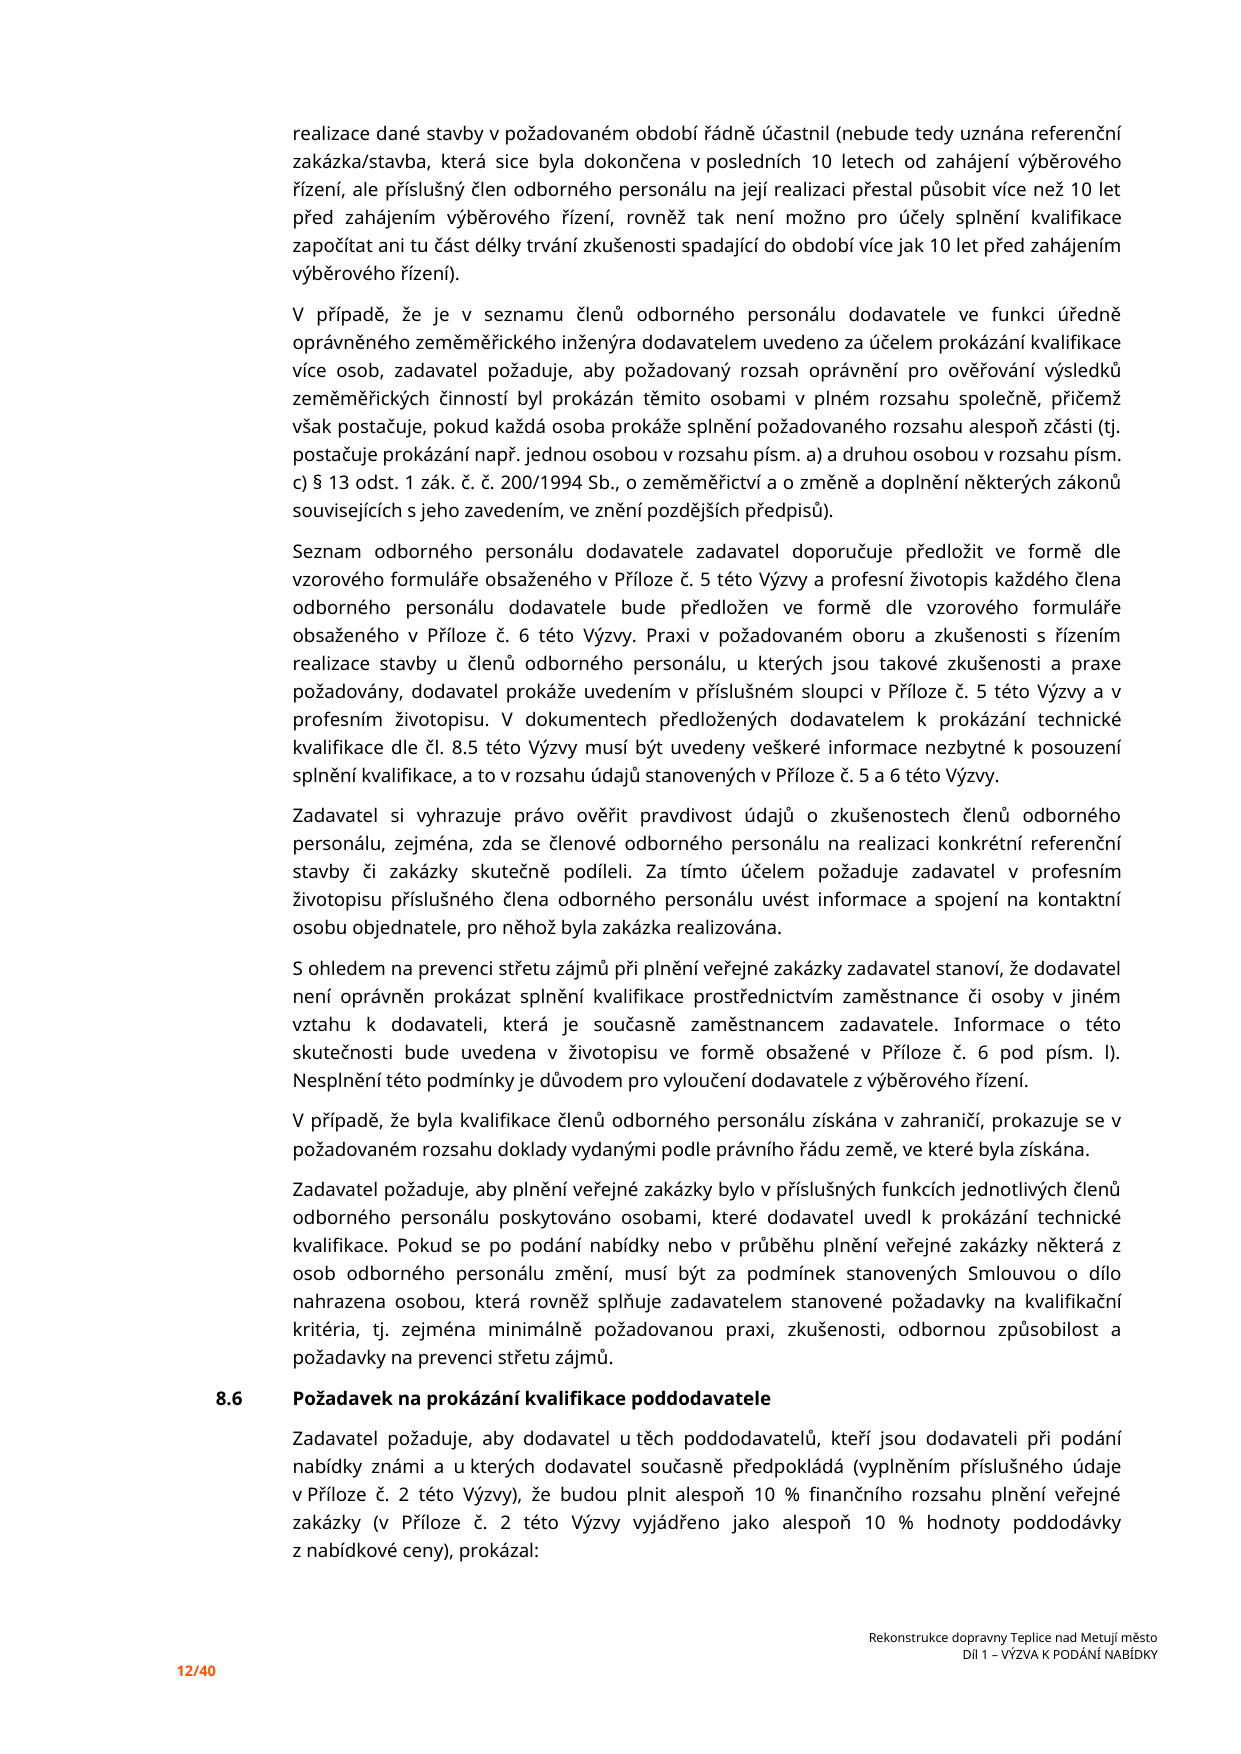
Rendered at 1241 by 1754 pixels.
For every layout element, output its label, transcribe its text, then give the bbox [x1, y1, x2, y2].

text Seznam odborného personálu dodavatele zadavatel doporučuje předložit ve formě dle vzorového formuláře obsaženého v Příloze č. 5 této Výzvy a profesní životopis každého člena odborného personálu dodavatele bude předložen ve formě dle vzorového formuláře obsaženého v Příloze č. 6 této Výzvy. Praxi v požadovaném oboru a zkušenosti s řízením realizace stavby u členů odborného personálu, u kterých jsou takové zkušenosti a praxe požadovány, dodavatel prokáže uvedením v příslušném sloupci v Příloze č. 5 této Výzvy a v profesním životopisu. V dokumentech předložených dodavatelem k prokázání technické kvalifikace dle čl. 8.5 této Výzvy musí být uvedeny veškeré informace nezbytné k posouzení splnění kvalifikace, a to v rozsahu údajů stanovených v Příloze č. 5 a 6 této Výzvy. [292, 538, 1122, 788]
text Zadavatel si vyhrazuje právo ověřit pravdivost údajů o zkušenostech členů odborného personálu, zejména, zda se členové odborného personálu na realizaci konkrétní referenční stavby či zakázky skutečně podíleli. Za tímto účelem požaduje zadavatel v profesním životopisu příslušného člena odborného personálu uvést informace a spojení na kontaktní osobu objednatele, pro něhož byla zakázka realizována. [292, 803, 1122, 940]
text S ohledem na prevenci střetu zájmů při plnění veřejné zakázky zadavatel stanoví, že dodavatel není oprávněn prokázat splnění kvalifikace prostřednictvím zaměstnance či osoby v jiném vztahu k dodavateli, která je současně zaměstnancem zadavatele. Informace o této skutečnosti bude uvedena v životopisu ve formě obsažené v Příloze č. 6 pod písm. l). Nesplnění této podmínky je důvodem pro vyloučení dodavatele z výběrového řízení. [292, 955, 1122, 1093]
text Požadavek na prokázání kvalifikace poddodavatele [216, 1385, 1122, 1411]
text V případě, že je v seznamu členů odborného personálu dodavatele ve funkci úředně oprávněného zeměměřického inženýra dodavatelem uvedeno za účelem prokázání kvalifikace více osob, zadavatel požaduje, aby požadovaný rozsah oprávnění pro ověřování výsledků zeměměřických činností byl prokázán těmito osobami v plném rozsahu společně, přičemž však postačuje, pokud každá osoba prokáže splnění požadovaného rozsahu alespoň zčásti (tj. postačuje prokázání např. jednou osobou v rozsahu písm. a) a druhou osobou v rozsahu písm. c) § 13 odst. 1 zák. č. č. 200/1994 Sb., o zeměměřictví a o změně a doplnění některých zákonů souvisejících s jeho zavedením, ve znění pozdějších předpisů). [292, 301, 1122, 523]
text V případě, že byla kvalifikace členů odborného personálu získána v zahraničí, prokazuje se v požadovaném rozsahu doklady vydanými podle právního řádu země, ve které byla získána. [292, 1108, 1122, 1161]
text Zadavatel požaduje, aby dodavatel u těch poddodavatelů, kteří jsou dodavateli při podání nabídky známi a u kterých dodavatel současně předpokládá (vyplněním příslušného údaje v Příloze č. 2 této Výzvy), že budou plnit alespoň 10 % finančního rozsahu plnění veřejné zakázky (v Příloze č. 2 této Výzvy vyjádřeno jako alespoň 10 % hodnoty poddodávky z nabídkové ceny), prokázal: [292, 1426, 1122, 1563]
text Zadavatel požaduje, aby plnění veřejné zakázky bylo v příslušných funkcích jednotlivých členů odborného personálu poskytováno osobami, které dodavatel uvedl k prokázání technické kvalifikace. Pokud se po podání nabídky nebo v průběhu plnění veřejné zakázky některá z osob odborného personálu změní, musí být za podmínek stanovených Smlouvou o dílo nahrazena osobou, která rovněž splňuje zadavatelem stanovené požadavky na kvalifikační kritéria, tj. zejména minimálně požadovanou praxi, zkušenosti, odbornou způsobilost a požadavky na prevenci střetu zájmů. [292, 1176, 1122, 1370]
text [292, 121, 1122, 286]
